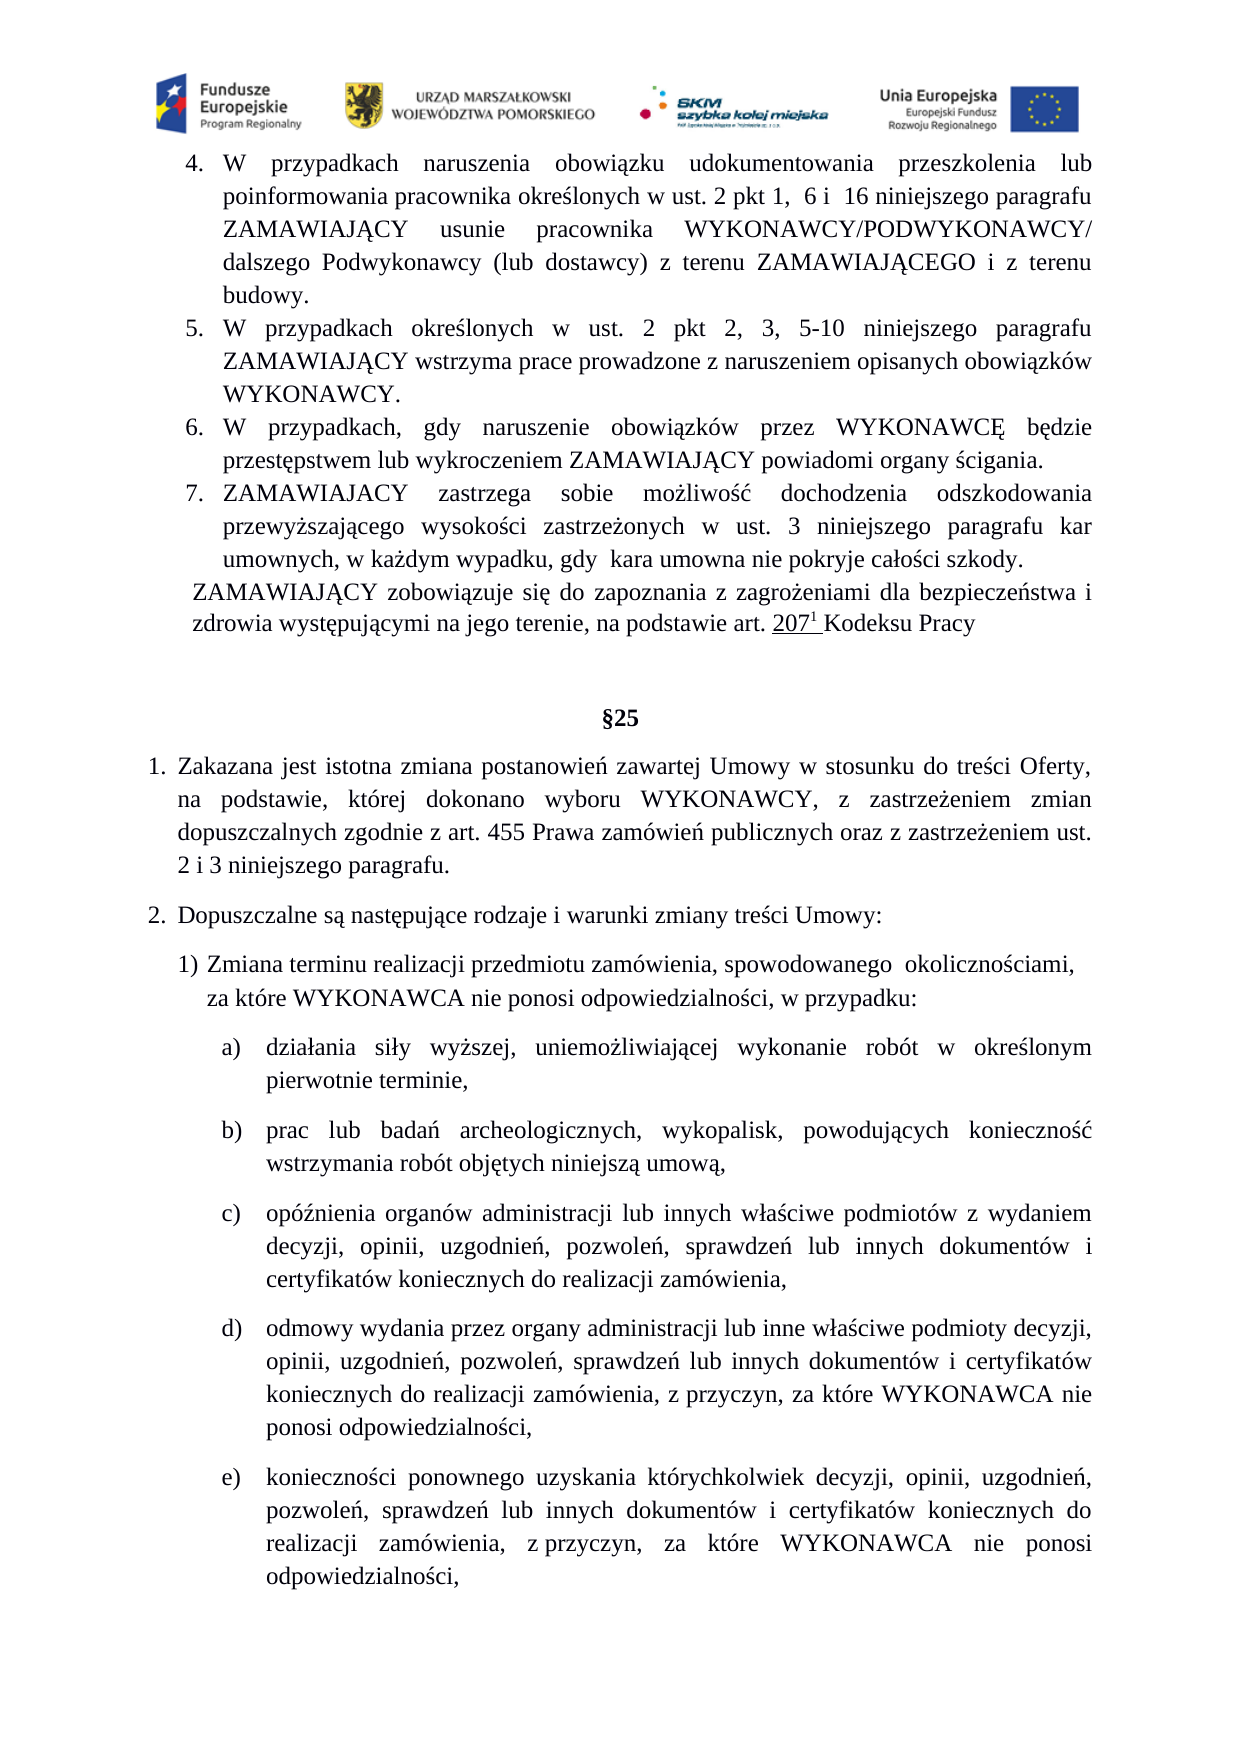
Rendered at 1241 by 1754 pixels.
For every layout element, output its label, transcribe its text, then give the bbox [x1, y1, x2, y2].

list opóźnienia organów administracji lub innych właściwe podmiotów z wydaniem decyzji, opinii, uzgodnień, pozwoleń, sprawdzeń lub innych dokumentów i certyfikatów koniecznych do realizacji zamówienia, [221, 1198, 1093, 1292]
list prac lub badań archeologicznych, wykopalisk, powodujących konieczność wstrzymania robót objętych niniejszą umową, [221, 1115, 1093, 1177]
list W przypadkach, gdy naruszenie obowiązków przez WYKONAWCĘ będzie przestępstwem lub wykroczeniem ZAMAWIAJĄCY powiadomi organy ścigania. [185, 412, 1093, 474]
list działania siły wyższej, uniemożliwiającej wykonanie robót w określonym pierwotnie terminie, [221, 1032, 1093, 1094]
list konieczności ponownego uzyskania którychkolwiek decyzji, opinii, uzgodnień, pozwoleń, sprawdzeń lub innych dokumentów i certyfikatów koniecznych do realizacji zamówienia, z przyczyn, za które WYKONAWCA nie ponosi odpowiedzialności, [221, 1462, 1093, 1590]
list Dopuszczalne są następujące rodzaje i warunki zmiany treści Umowy: [148, 900, 1093, 929]
list W przypadkach naruszenia obowiązku udokumentowania przeszkolenia lub poinformowania pracownika określonych w ust. 2 pkt 1, 6 i 16 niniejszego paragrafu ZAMAWIAJĄCY usunie pracownika WYKONAWCY/PODWYKONAWCY/ dalszego Podwykonawcy (lub dostawcy) z terenu ZAMAWIAJĄCEGO i z terenu budowy. [185, 148, 1093, 308]
list Zmiana terminu realizacji przedmiotu zamówienia, spowodowanego okolicznościami, za które WYKONAWCA nie ponosi odpowiedzialności, w przypadku: [177, 949, 1093, 1011]
picture [147, 73, 1093, 148]
list ZAMAWIAJACY zastrzega sobie możliwość dochodzenia odszkodowania przewyższającego wysokości zastrzeżonych w ust. 3 niniejszego paragrafu kar umownych, w każdym wypadku, gdy kara umowna nie pokryje całości szkody. [185, 478, 1093, 573]
list odmowy wydania przez organy administracji lub inne właściwe podmioty decyzji, opinii, uzgodnień, pozwoleń, sprawdzeń lub innych dokumentów i certyfikatów koniecznych do realizacji zamówienia, z przyczyn, za które WYKONAWCA nie ponosi odpowiedzialności, [221, 1313, 1093, 1441]
list W przypadkach określonych w ust. 2 pkt 2, 3, 5-10 niniejszego paragrafu ZAMAWIAJĄCY wstrzyma prace prowadzone z naruszeniem opisanych obowiązków WYKONAWCY. [185, 313, 1093, 408]
text §25 [148, 703, 1093, 732]
text ZAMAWIAJĄCY zobowiązuje się do zapoznania z zagrożeniami dla bezpieczeństwa i zdrowia występującymi na jego terenie, na podstawie art. 2071 Kodeksu Pracy [192, 577, 1093, 637]
list Zakazana jest istotna zmiana postanowień zawartej Umowy w stosunku do treści Oferty, na podstawie, której dokonano wyboru WYKONAWCY, z zastrzeżeniem zmian dopuszczalnych zgodnie z art. 455 Prawa zamówień publicznych oraz z zastrzeżeniem ust. 2 i 3 niniejszego paragrafu. [148, 751, 1093, 879]
